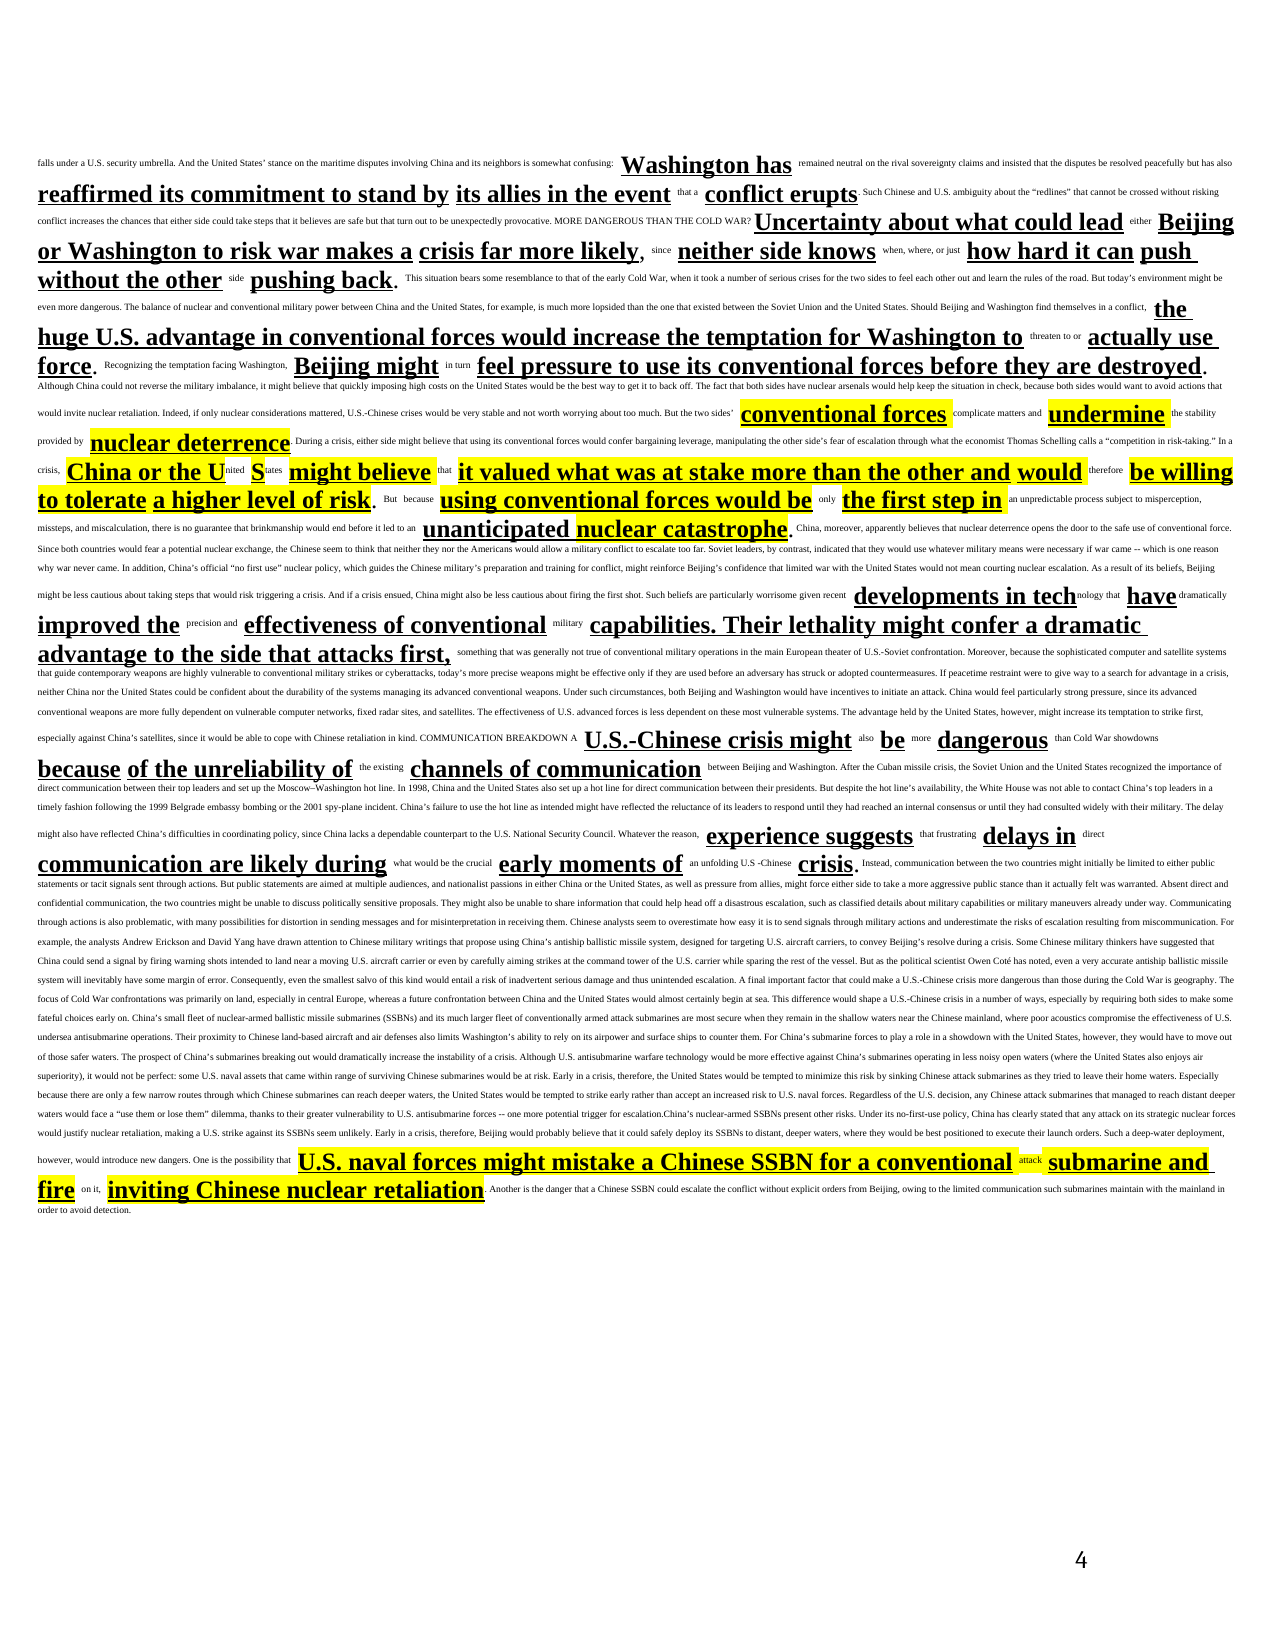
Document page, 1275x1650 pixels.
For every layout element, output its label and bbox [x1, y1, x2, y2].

text [37, 150, 1237, 1223]
